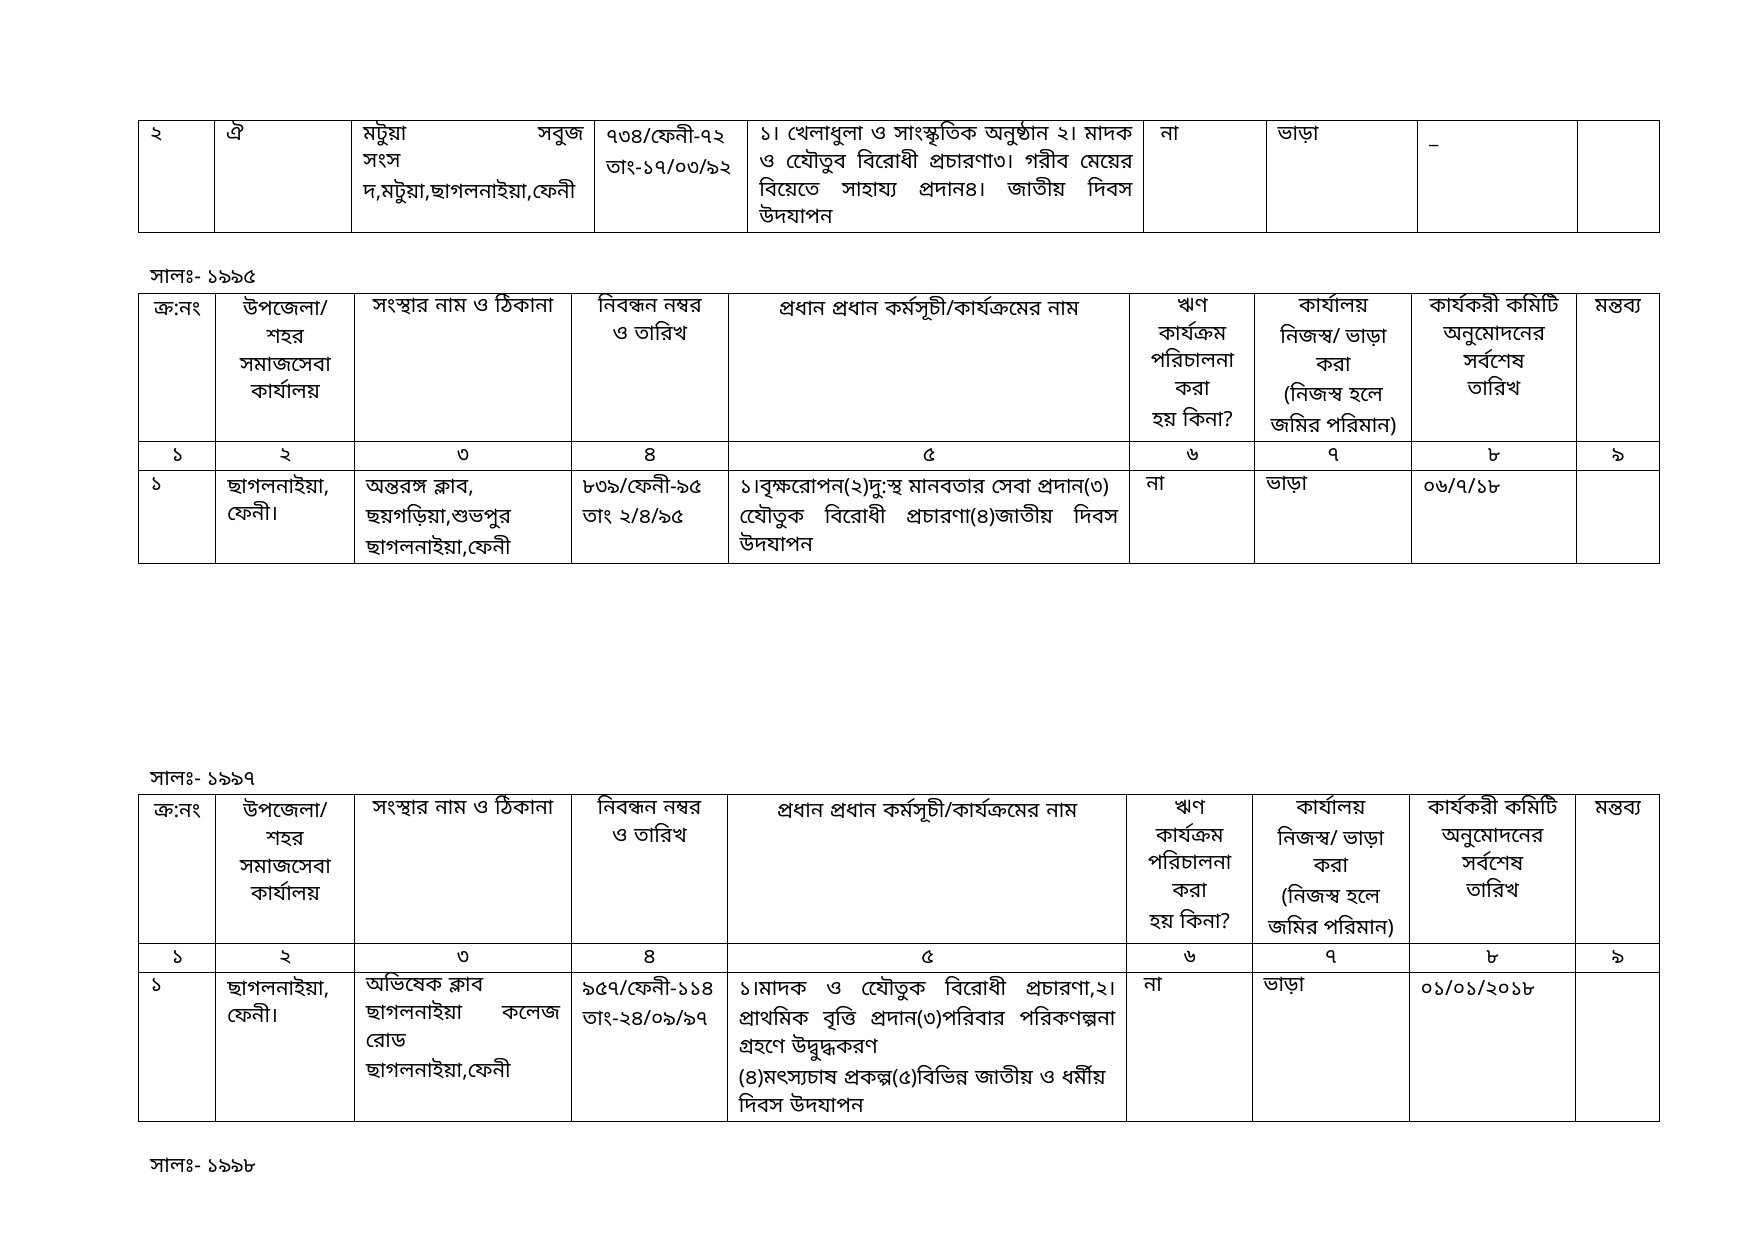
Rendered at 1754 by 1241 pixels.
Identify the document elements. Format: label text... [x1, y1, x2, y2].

table_header ঋণ কার্যক্রম পরিচালনা করা হয় কিনা? [1127, 795, 1252, 943]
table_cell ৮৩৯/ফেনী-৯৫ তাং ২/৪/৯৫ [572, 471, 728, 563]
table_header সংস্থার নাম ও ঠিকানা [355, 795, 571, 943]
table_header মন্তব্য [1576, 795, 1659, 943]
table_cell _ [1418, 121, 1577, 232]
table_header কার্যকরী কমিটি অনুমোদনের সর্বশেষ তারিখ [1410, 795, 1575, 943]
table_cell ৯৫৭/ফেনী-১১৪ তাং-২৪/০৯/৯৭ [572, 973, 727, 1121]
table_header ক্র:নং [139, 294, 215, 441]
table_cell না [1130, 471, 1254, 563]
table_cell ১ [139, 471, 215, 563]
table_header মন্তব্য [1577, 294, 1659, 441]
table_cell ভাড়া [1267, 121, 1417, 232]
table_cell ১।মাদক ও যেৌতুক বিরোধী প্রচারণা,২। প্রাথমিক বৃত্তি প্রদান(৩)পরিবার পরিকণল্পনা গ্রহণে উদ্বুদ্ধকরণ (৪)মৎস্যচাষ প্রকল্প(৫)বিভিন্ন জাতীয় ও ধর্মীয় দিবস উদযাপন [728, 973, 1126, 1121]
table_cell মটুয়া সবুজ সংসদ,মটুয়া,ছাগলনাইয়া,ফেনী [352, 121, 594, 232]
table_cell ৪ [572, 442, 728, 470]
table_header ঋণ কার্যক্রম পরিচালনা করা হয় কিনা? [1130, 294, 1254, 441]
table_header প্রধান প্রধান কর্মসূচী/কার্যক্রমের নাম [729, 294, 1129, 441]
table_header সংস্থার নাম ও ঠিকানা [355, 294, 571, 441]
table_cell ৩ [355, 442, 571, 470]
table_header উপজেলা/শহর সমাজসেবা কার্যালয় [216, 294, 354, 441]
table_header ক্র:নং [139, 795, 215, 943]
table_cell ১ [139, 442, 215, 470]
table_cell ০৬/৭/১৮ [1412, 471, 1576, 563]
table_cell ৫ [728, 944, 1126, 972]
table_cell [1577, 471, 1659, 563]
table_cell ৭ [1255, 442, 1411, 470]
table_cell অন্তরঙ্গ ক্লাব, ছয়গড়িয়া,শুভপুর ছাগলনাইয়া,ফেনী [355, 471, 571, 563]
table_cell ৯ [1577, 442, 1659, 470]
table_cell ১ [139, 944, 215, 972]
table_cell ৭৩৪/ফেনী-৭২ তাং-১৭/০৩/৯২ [595, 121, 747, 232]
table_cell ছাগলনাইয়া, ফেনী। [216, 973, 354, 1121]
table_cell ১ [139, 973, 215, 1121]
table_cell না [1127, 973, 1252, 1121]
table_cell ৭ [1253, 944, 1409, 972]
table_cell অভিষেক ক্লাব ছাগলনাইয়া কলেজ রোড ছাগলনাইয়া,ফেনী [355, 973, 571, 1121]
text সালঃ- ১৯৯৮ [150, 1150, 1649, 1181]
table_cell ৪ [572, 944, 727, 972]
table_header নিবন্ধন নম্বর ও তারিখ [572, 294, 728, 441]
table_cell ৮ [1412, 442, 1576, 470]
table_header কার্যকরী কমিটি অনুমোদনের সর্বশেষ তারিখ [1412, 294, 1576, 441]
table_cell ২ [216, 944, 354, 972]
table_cell [1578, 121, 1659, 232]
table_header প্রধান প্রধান কর্মসূচী/কার্যক্রমের নাম [728, 795, 1126, 943]
table_cell ২ [216, 442, 354, 470]
table_header কার্যালয় নিজস্ব/ ভাড়া করা (নিজস্ব হলে জমির পরিমান) [1255, 294, 1411, 441]
table_header নিবন্ধন নম্বর ও তারিখ [572, 795, 727, 943]
table_cell ঐ [215, 121, 351, 232]
table_cell ভাড়া [1253, 973, 1409, 1121]
text সালঃ- ১৯৯৫ [150, 262, 1649, 292]
table_cell [1576, 973, 1659, 1121]
table_cell ছাগলনাইয়া, ফেনী। [216, 471, 354, 563]
table_header কার্যালয় নিজস্ব/ ভাড়া করা (নিজস্ব হলে জমির পরিমান) [1253, 795, 1409, 943]
table_cell ৫ [729, 442, 1129, 470]
table_cell না [1144, 121, 1266, 232]
text সালঃ- ১৯৯৭ [150, 763, 1649, 794]
table_cell ৬ [1127, 944, 1252, 972]
table_cell ১। খেলাধুলা ও সাংস্কৃতিক অনুষ্ঠান ২। মাদক ও যেৌতুব বিরোধী প্রচারণা৩। গরীব মেয়ের বিয়েতে সাহায্য প্রদান৪। জাতীয় দিবস উদযাপন [748, 121, 1143, 232]
table_cell ৩ [355, 944, 571, 972]
table_cell ৮ [1410, 944, 1575, 972]
table_cell ৬ [1130, 442, 1254, 470]
table_cell ২ [139, 121, 214, 232]
table_cell ৯ [1576, 944, 1659, 972]
table_cell ১।বৃক্ষরোপন(২)দু:স্থ মানবতার সেবা প্রদান(৩) যেৌতুক বিরোধী প্রচারণা(৪)জাতীয় দিবস উদযাপন [729, 471, 1129, 563]
table_header উপজেলা/শহর সমাজসেবা কার্যালয় [216, 795, 354, 943]
table_cell ০১/০১/২০১৮ [1410, 973, 1575, 1121]
table_cell ভাড়া [1255, 471, 1411, 563]
